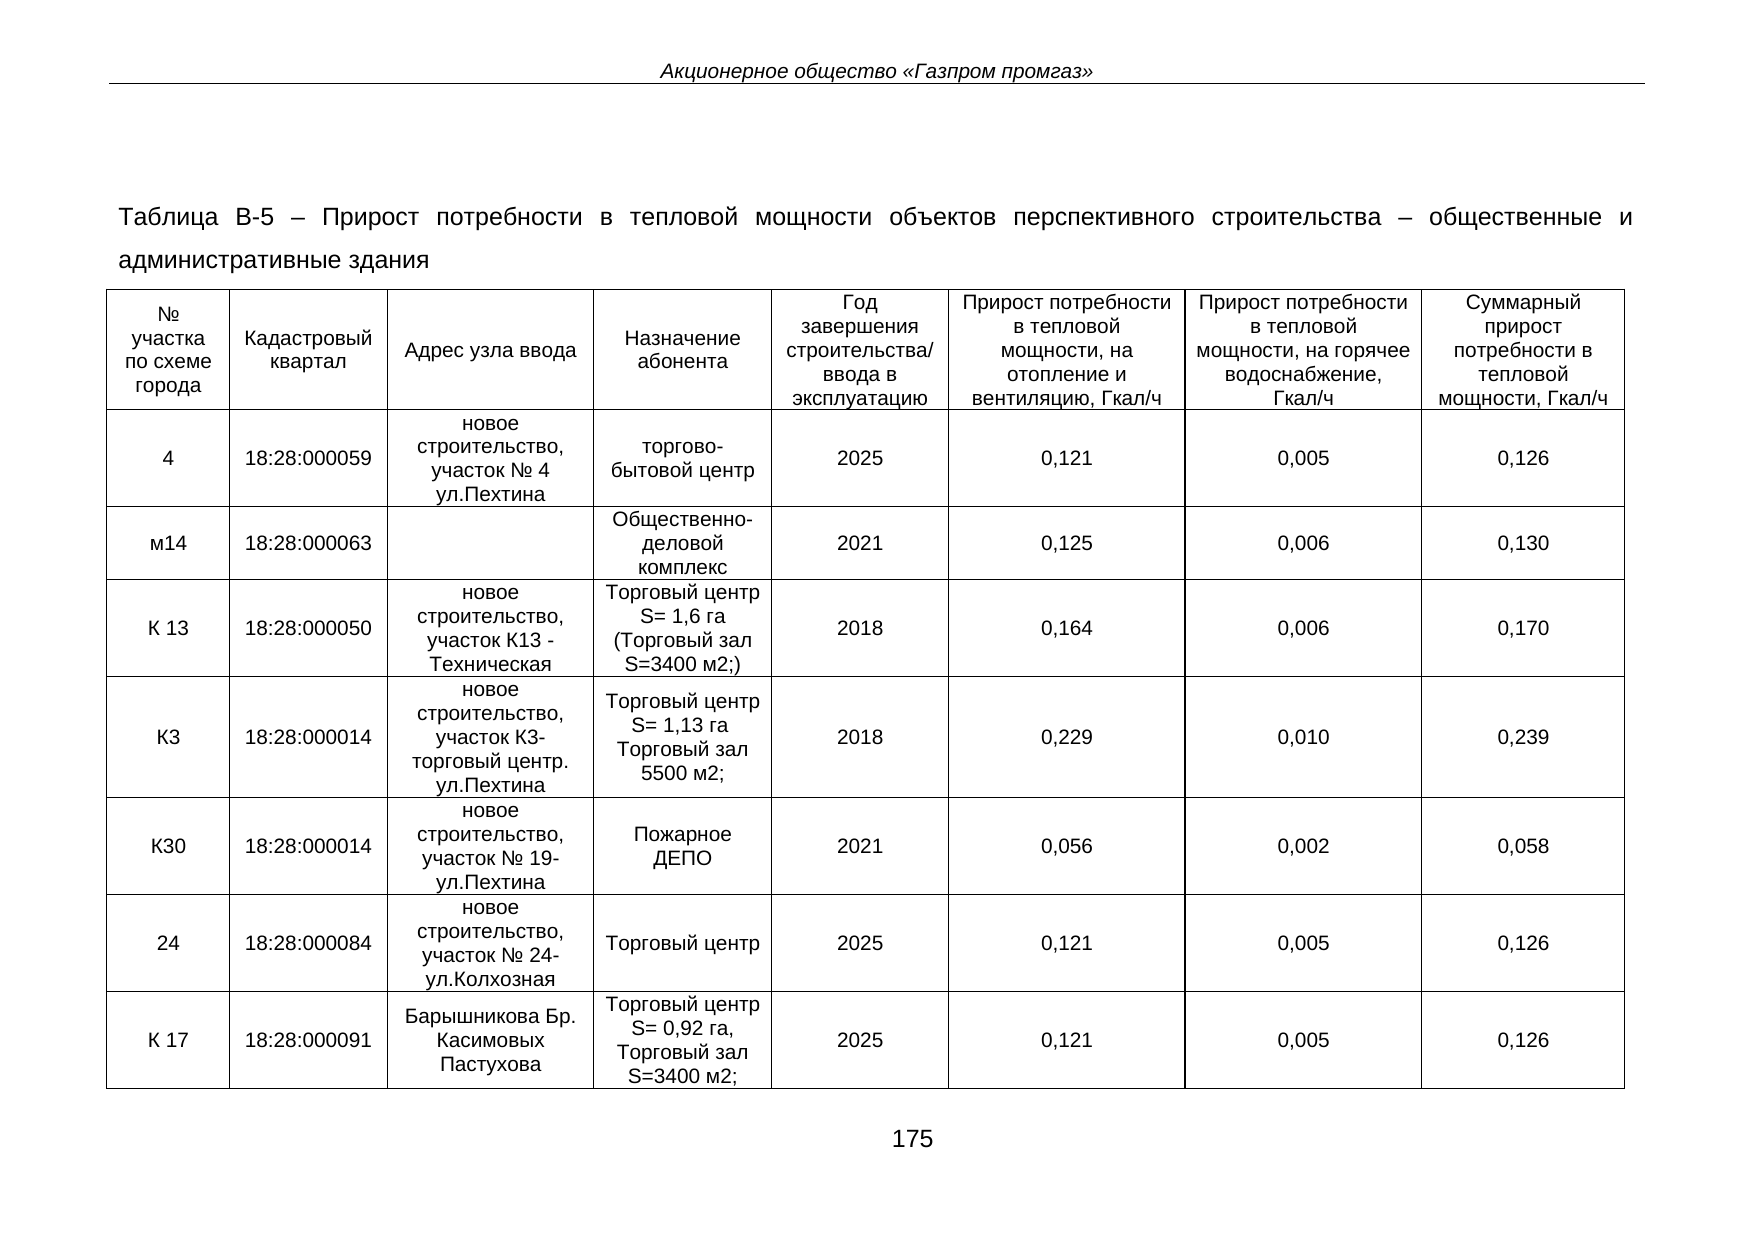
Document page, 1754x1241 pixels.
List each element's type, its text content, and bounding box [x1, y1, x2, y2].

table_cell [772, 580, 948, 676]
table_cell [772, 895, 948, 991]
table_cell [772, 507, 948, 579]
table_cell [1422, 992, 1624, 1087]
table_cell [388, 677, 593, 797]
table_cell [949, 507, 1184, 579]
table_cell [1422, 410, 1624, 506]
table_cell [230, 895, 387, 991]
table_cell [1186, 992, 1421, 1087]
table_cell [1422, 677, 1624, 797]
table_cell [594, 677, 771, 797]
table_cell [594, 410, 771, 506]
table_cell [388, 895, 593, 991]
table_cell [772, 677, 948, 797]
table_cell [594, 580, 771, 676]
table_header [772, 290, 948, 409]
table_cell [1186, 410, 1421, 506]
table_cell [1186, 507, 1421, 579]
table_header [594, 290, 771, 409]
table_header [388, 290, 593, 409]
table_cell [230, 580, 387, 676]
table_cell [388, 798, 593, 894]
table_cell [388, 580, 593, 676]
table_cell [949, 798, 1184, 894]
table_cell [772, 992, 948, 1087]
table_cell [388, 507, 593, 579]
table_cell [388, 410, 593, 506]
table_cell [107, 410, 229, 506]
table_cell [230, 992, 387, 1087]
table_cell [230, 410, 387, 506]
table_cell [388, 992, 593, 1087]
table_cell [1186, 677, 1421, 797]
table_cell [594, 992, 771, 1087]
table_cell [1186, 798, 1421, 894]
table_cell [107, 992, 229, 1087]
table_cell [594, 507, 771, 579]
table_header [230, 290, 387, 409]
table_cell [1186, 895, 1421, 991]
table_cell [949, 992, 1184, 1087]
text Таблица В-5 – Прирост потребности в тепловой мощности объектов перспективного строительства – общественные и административные здания [118, 202, 1636, 274]
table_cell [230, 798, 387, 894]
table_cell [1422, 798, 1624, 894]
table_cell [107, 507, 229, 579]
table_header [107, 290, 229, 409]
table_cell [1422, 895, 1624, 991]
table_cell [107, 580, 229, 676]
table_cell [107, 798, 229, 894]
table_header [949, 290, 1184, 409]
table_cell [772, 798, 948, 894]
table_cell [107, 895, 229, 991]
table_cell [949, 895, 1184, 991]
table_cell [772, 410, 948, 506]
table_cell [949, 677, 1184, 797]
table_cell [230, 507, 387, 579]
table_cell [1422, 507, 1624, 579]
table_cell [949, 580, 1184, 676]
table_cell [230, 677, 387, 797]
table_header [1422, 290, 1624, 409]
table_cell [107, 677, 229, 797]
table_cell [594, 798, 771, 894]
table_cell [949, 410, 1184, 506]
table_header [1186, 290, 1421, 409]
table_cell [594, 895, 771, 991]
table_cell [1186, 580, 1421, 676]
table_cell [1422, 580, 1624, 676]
